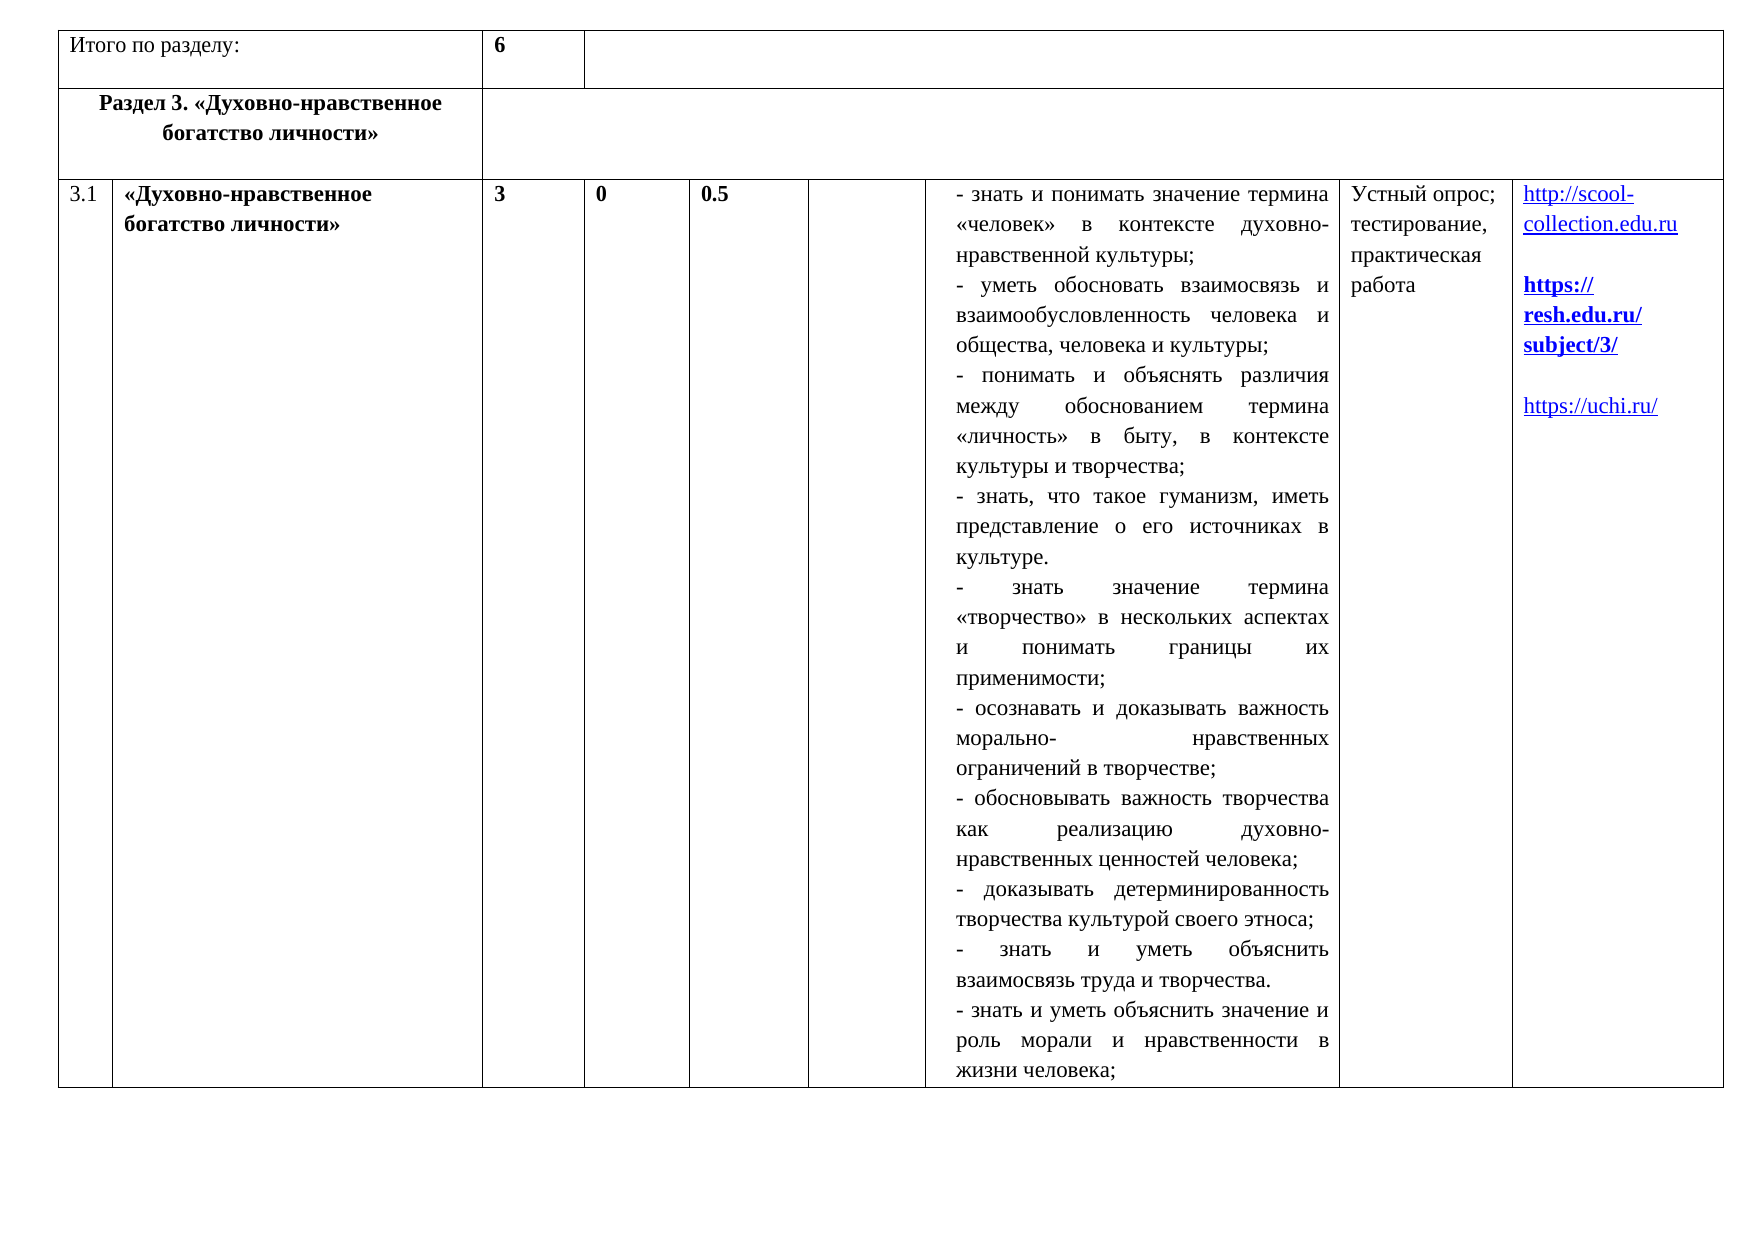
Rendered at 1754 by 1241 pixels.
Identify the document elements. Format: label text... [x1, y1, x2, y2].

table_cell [926, 180, 1339, 1087]
table_cell [483, 89, 1723, 179]
table_cell 0 [585, 180, 689, 1087]
table_cell 3 [483, 180, 584, 1087]
table_cell [809, 180, 925, 1087]
table_cell 6 [483, 31, 584, 88]
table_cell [113, 180, 482, 1087]
table_cell [585, 31, 1723, 88]
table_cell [1513, 180, 1723, 1087]
table_cell Раздел 3. «Духовно-нравственное богатство личности» [59, 89, 482, 179]
table_cell 3.1 [59, 180, 112, 1087]
table_cell Итого по разделу: [59, 31, 482, 88]
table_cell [1340, 180, 1512, 1087]
table_cell 0.5 [690, 180, 808, 1087]
